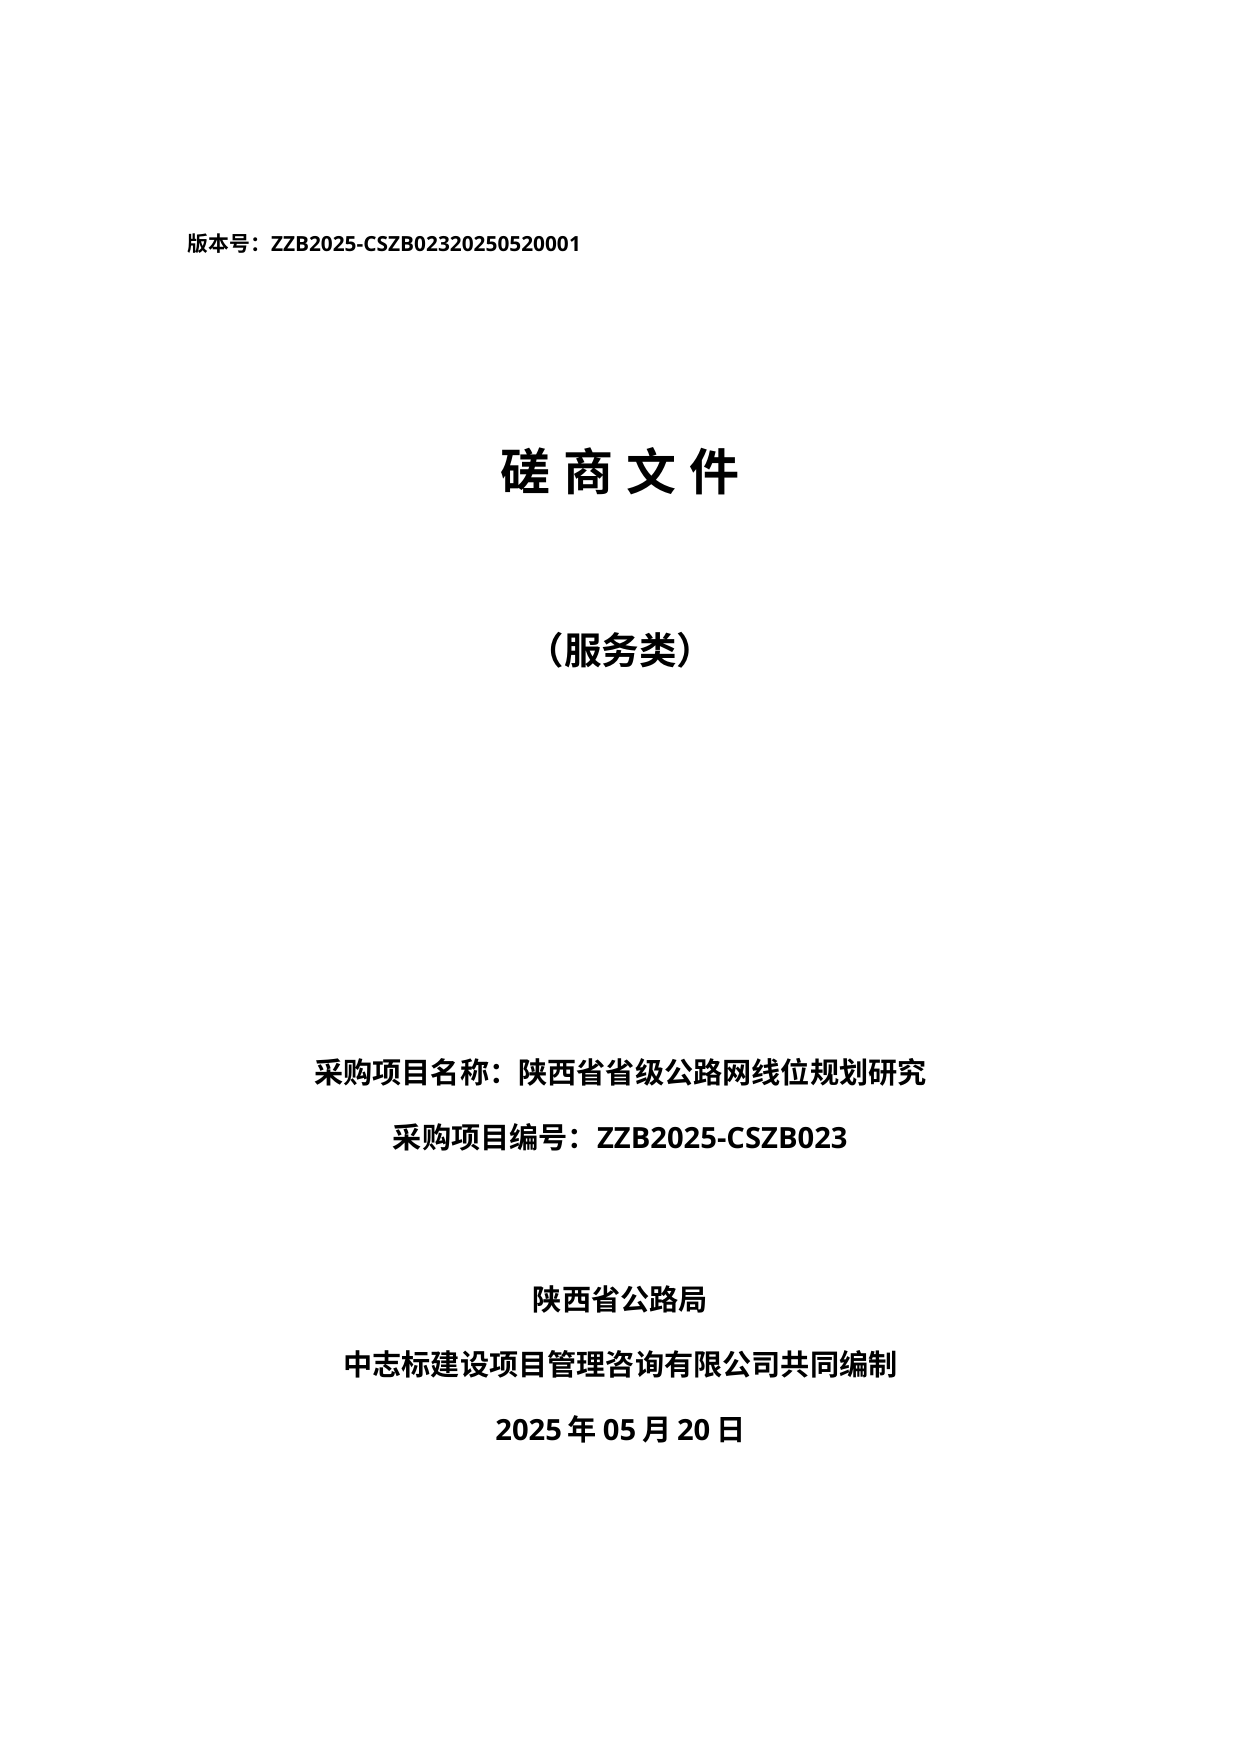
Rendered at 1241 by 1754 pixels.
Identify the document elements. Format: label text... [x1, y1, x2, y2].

text 2025年05月20日 [187, 1397, 1053, 1462]
text 陕西省公路局 [187, 1267, 1053, 1332]
text 磋 商 文 件 [187, 422, 1053, 617]
text 采购项目名称：陕西省省级公路网线位规划研究 [187, 1039, 1053, 1104]
text 采购项目编号：ZZB2025-CSZB023 [187, 1104, 1053, 1267]
text 版本号：ZZB2025-CSZB02320250520001 [187, 227, 1053, 422]
text 中志标建设项目管理咨询有限公司共同编制 [187, 1332, 1053, 1397]
text （服务类） [187, 617, 1053, 1039]
